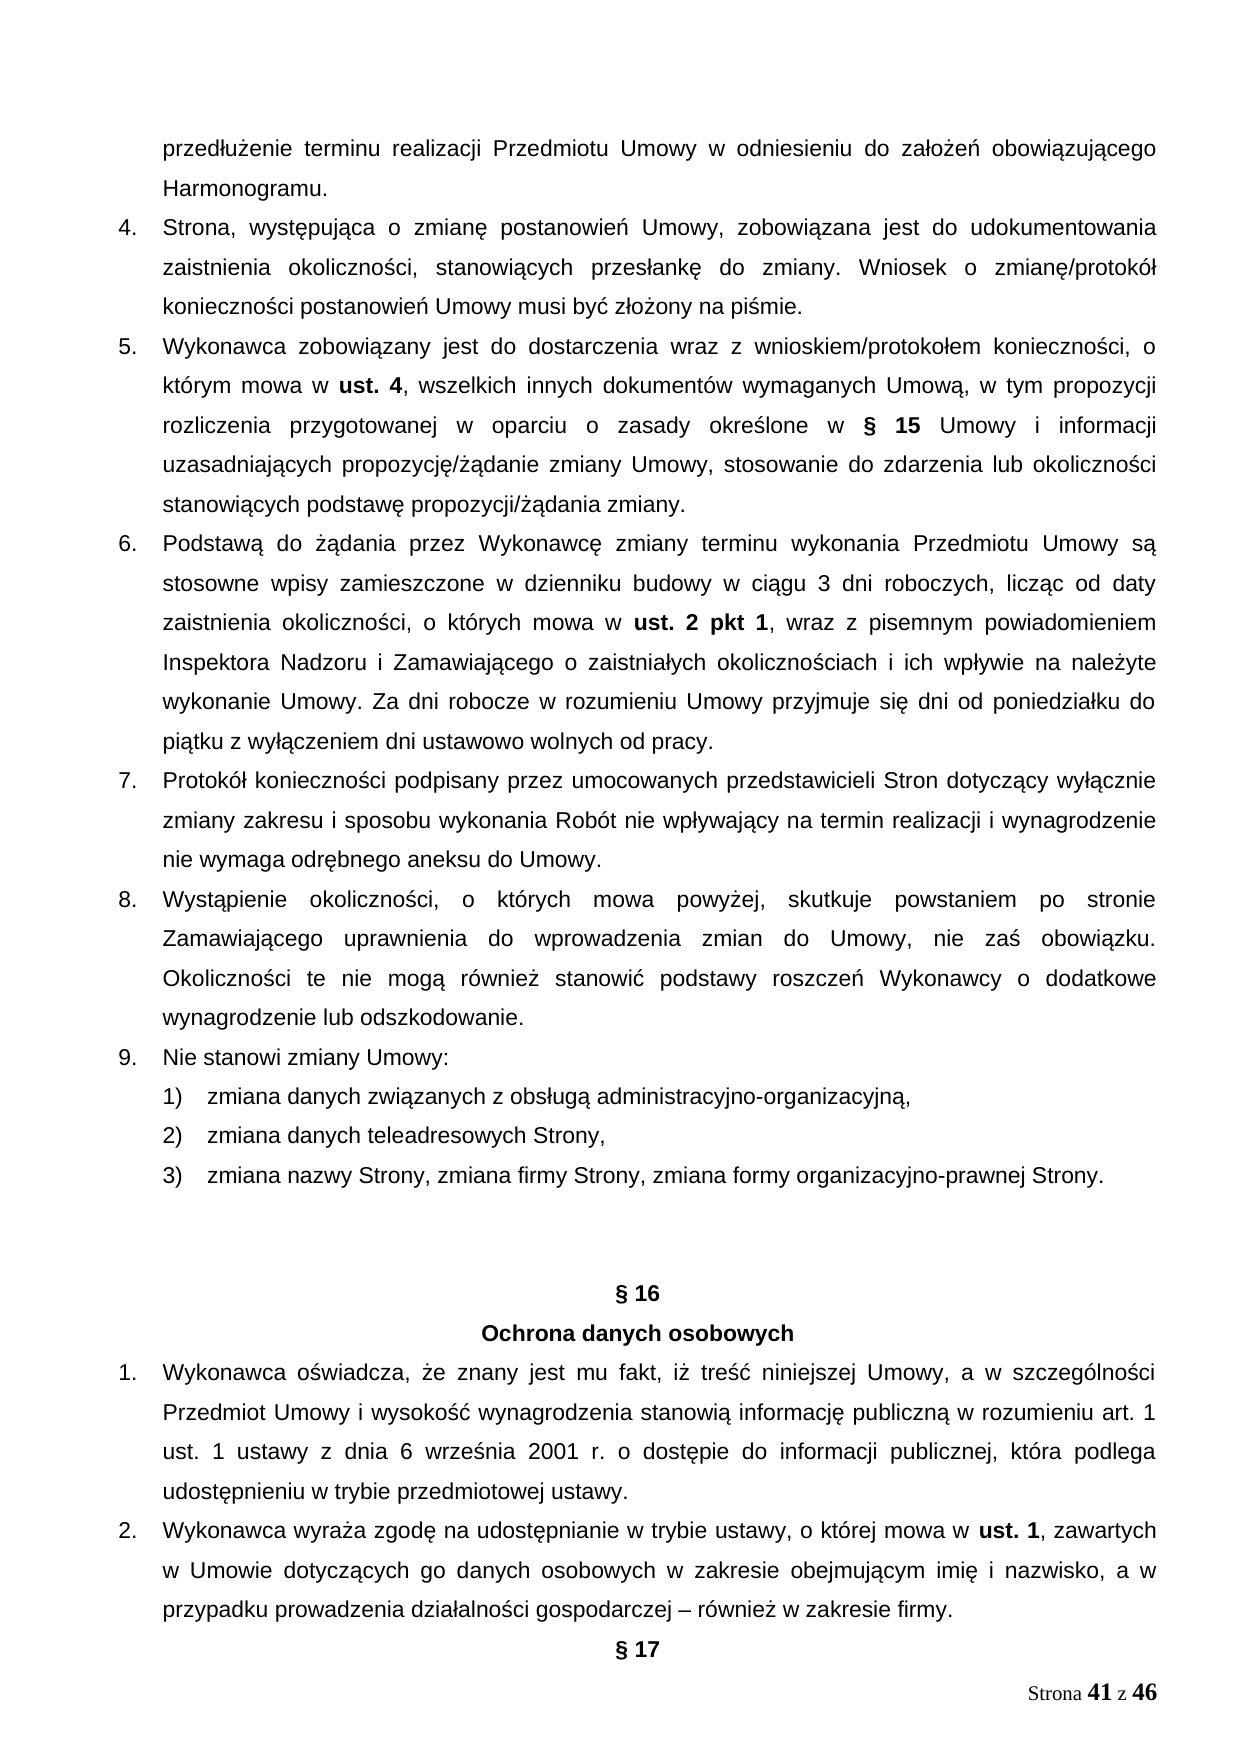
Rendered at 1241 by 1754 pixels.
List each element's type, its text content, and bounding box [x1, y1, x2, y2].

list Nie stanowi zmiany Umowy: [118, 1043, 1157, 1070]
list Protokół konieczności podpisany przez umocowanych przedstawicieli Stron dotyczący wyłącznie zmiany zakresu i sposobu wykonania Robót nie wpływający na termin realizacji i wynagrodzenie nie wymaga odrębnego aneksu do Umowy. [118, 767, 1157, 872]
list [118, 135, 1157, 201]
list Wystąpienie okoliczności, o których mowa powyżej, skutkuje powstaniem po stronie Zamawiającego uprawnienia do wprowadzenia zmian do Umowy, nie zaś obowiązku. Okoliczności te nie mogą również stanowić podstawy roszczeń Wykonawcy o dodatkowe wynagrodzenie lub odszkodowanie. [118, 886, 1157, 1030]
list zmiana danych związanych z obsługą administracyjno-organizacyjną, [162, 1083, 1157, 1109]
list zmiana danych teleadresowych Strony, [162, 1122, 1157, 1149]
list zmiana nazwy Strony, zmiana firmy Strony, zmiana formy organizacyjno-prawnej Strony. [162, 1162, 1157, 1188]
list Podstawą do żądania przez Wykonawcę zmiany terminu wykonania Przedmiotu Umowy są stosowne wpisy zamieszczone w dzienniku budowy w ciągu 3 dni roboczych, licząc od daty zaistnienia okoliczności, o których mowa w ust. 2 pkt 1, wraz z pisemnym powiadomieniem Inspektora Nadzoru i Zamawiającego o zaistniałych okolicznościach i ich wpływie na należyte wykonanie Umowy. Za dni robocze w rozumieniu Umowy przyjmuje się dni od poniedziałku do piątku z wyłączeniem dni ustawowo wolnych od pracy. [118, 530, 1157, 754]
text Ochrona danych osobowych [118, 1320, 1157, 1346]
text § 16 [118, 1280, 1157, 1307]
text § 17 [118, 1636, 1157, 1662]
list Wykonawca oświadcza, że znany jest mu fakt, iż treść niniejszej Umowy, a w szczególności Przedmiot Umowy i wysokość wynagrodzenia stanowią informację publiczną w rozumieniu art. 1 ust. 1 ustawy z dnia 6 września 2001 r. o dostępie do informacji publicznej, która podlega udostępnieniu w trybie przedmiotowej ustawy. [118, 1359, 1157, 1504]
list Wykonawca zobowiązany jest do dostarczenia wraz z wnioskiem/protokołem konieczności, o którym mowa w ust. 4, wszelkich innych dokumentów wymaganych Umową, w tym propozycji rozliczenia przygotowanej w oparciu o zasady określone w § 15 Umowy i informacji uzasadniających propozycję/żądanie zmiany Umowy, stosowanie do zdarzenia lub okoliczności stanowiących podstawę propozycji/żądania zmiany. [118, 333, 1157, 517]
list Strona, występująca o zmianę postanowień Umowy, zobowiązana jest do udokumentowania zaistnienia okoliczności, stanowiących przesłankę do zmiany. Wniosek o zmianę/protokół konieczności postanowień Umowy musi być złożony na piśmie. [118, 214, 1157, 320]
list Wykonawca wyraża zgodę na udostępnianie w trybie ustawy, o której mowa w ust. 1, zawartych w Umowie dotyczących go danych osobowych w zakresie obejmującym imię i nazwisko, a w przypadku prowadzenia działalności gospodarczej – również w zakresie firmy. [118, 1517, 1157, 1622]
